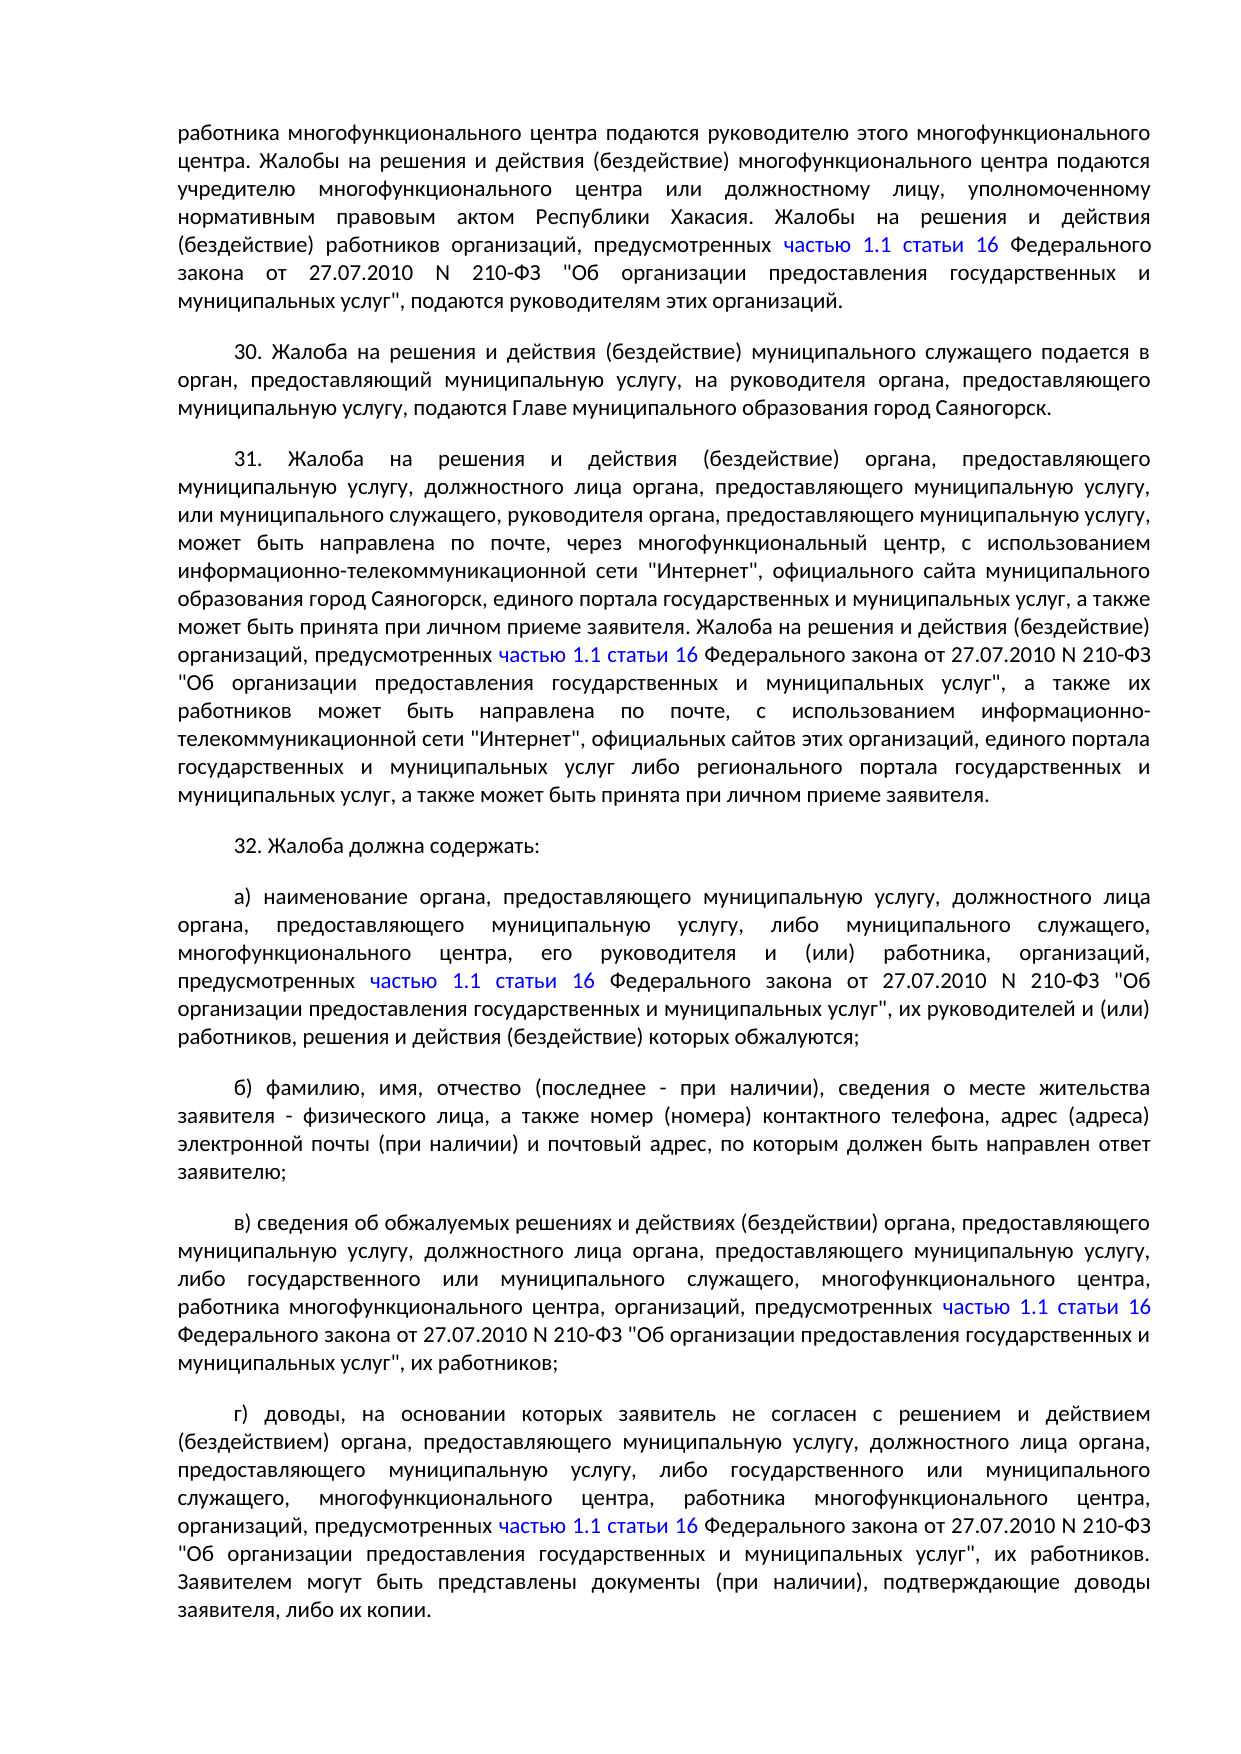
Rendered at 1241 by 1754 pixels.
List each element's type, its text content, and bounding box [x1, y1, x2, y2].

text 31. Жалоба на решения и действия (бездействие) органа, предоставляющего муниципальную услугу, должностного лица органа, предоставляющего муниципальную услугу, или муниципального служащего, руководителя органа, предоставляющего муниципальную услугу, может быть направлена по почте, через многофункциональный центр, с использованием информационно-телекоммуникационной сети "Интернет", официального сайта муниципального образования город Саяногорск, единого портала государственных и муниципальных услуг, а также может быть принята при личном приеме заявителя. Жалоба на решения и действия (бездействие) организаций, предусмотренных частью 1.1 статьи 16 Федерального закона от 27.07.2010 N 210-ФЗ "Об организации предоставления государственных и муниципальных услуг", а также их работников может быть направлена по почте, с использованием информационно-телекоммуникационной сети "Интернет", официальных сайтов этих организаций, единого портала государственных и муниципальных услуг либо регионального портала государственных и муниципальных услуг, а также может быть принята при личном приеме заявителя. [177, 444, 1152, 808]
text в) сведения об обжалуемых решениях и действиях (бездействии) органа, предоставляющего муниципальную услугу, должностного лица органа, предоставляющего муниципальную услугу, либо государственного или муниципального служащего, многофункционального центра, работника многофункционального центра, организаций, предусмотренных частью 1.1 статьи 16 Федерального закона от 27.07.2010 N 210-ФЗ "Об организации предоставления государственных и муниципальных услуг", их работников; [177, 1208, 1152, 1376]
text 30. Жалоба на решения и действия (бездействие) муниципального служащего подается в орган, предоставляющий муниципальную услугу, на руководителя органа, предоставляющего муниципальную услугу, подаются Главе муниципального образования город Саяногорск. [177, 337, 1152, 421]
text а) наименование органа, предоставляющего муниципальную услугу, должностного лица органа, предоставляющего муниципальную услугу, либо муниципального служащего, многофункционального центра, его руководителя и (или) работника, организаций, предусмотренных частью 1.1 статьи 16 Федерального закона от 27.07.2010 N 210-ФЗ "Об организации предоставления государственных и муниципальных услуг", их руководителей и (или) работников, решения и действия (бездействие) которых обжалуются; [177, 882, 1152, 1050]
text г) доводы, на основании которых заявитель не согласен с решением и действием (бездействием) органа, предоставляющего муниципальную услугу, должностного лица органа, предоставляющего муниципальную услугу, либо государственного или муниципального служащего, многофункционального центра, работника многофункционального центра, организаций, предусмотренных частью 1.1 статьи 16 Федерального закона от 27.07.2010 N 210-ФЗ "Об организации предоставления государственных и муниципальных услуг", их работников. Заявителем могут быть представлены документы (при наличии), подтверждающие доводы заявителя, либо их копии. [177, 1399, 1152, 1623]
text б) фамилию, имя, отчество (последнее - при наличии), сведения о месте жительства заявителя - физического лица, а также номер (номера) контактного телефона, адрес (адреса) электронной почты (при наличии) и почтовый адрес, по которым должен быть направлен ответ заявителю; [177, 1073, 1152, 1185]
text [177, 118, 1152, 314]
text 32. Жалоба должна содержать: [177, 831, 1152, 859]
